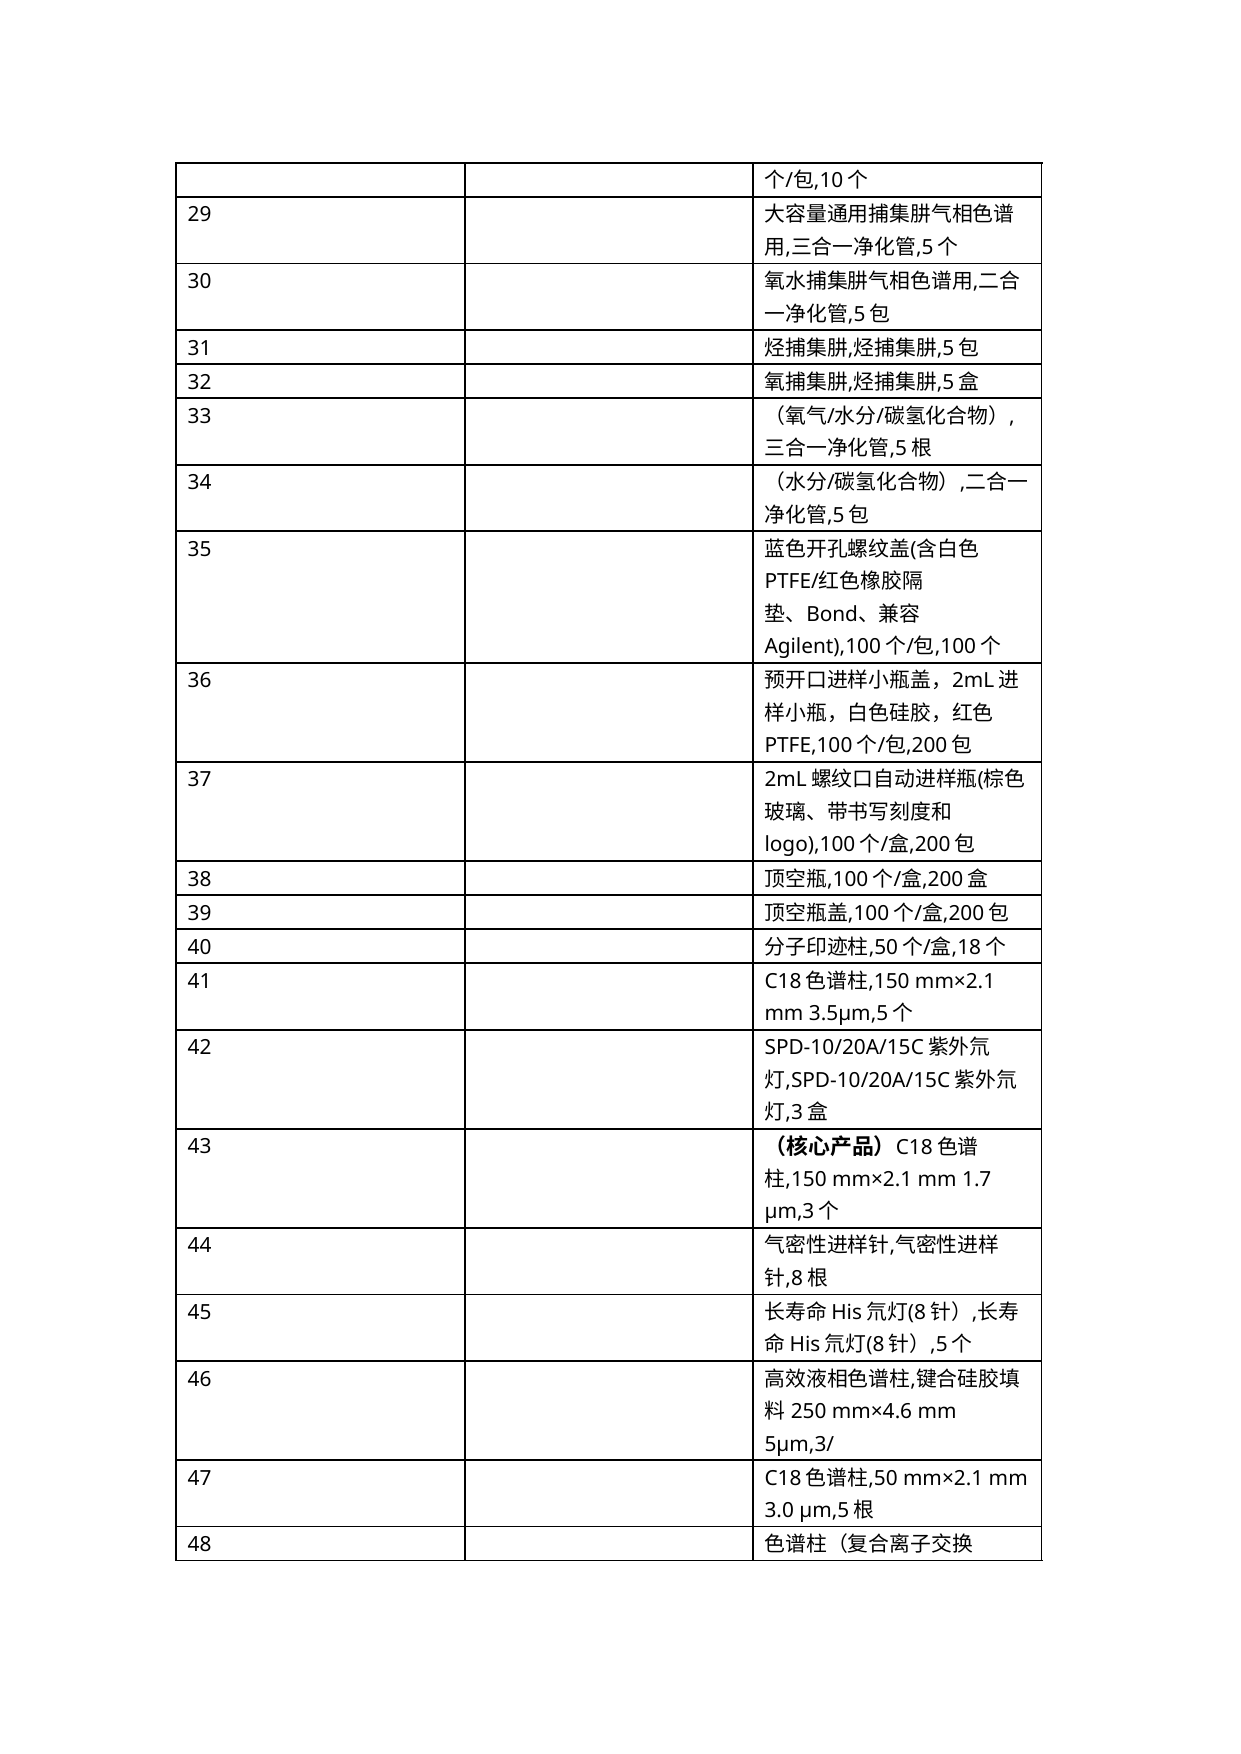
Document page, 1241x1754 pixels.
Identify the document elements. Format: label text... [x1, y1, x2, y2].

table_cell 45 [177, 1295, 464, 1360]
table_cell 37 [177, 763, 464, 860]
table_cell [466, 1362, 752, 1459]
table_cell 32 [177, 365, 464, 397]
table_cell [466, 930, 752, 962]
table_cell 分子印迹柱,50个/盒,18个 [754, 930, 1041, 962]
table_cell [466, 365, 752, 397]
table_cell 烃捕集肼,烃捕集肼,5包 [754, 331, 1041, 363]
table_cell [754, 1527, 1041, 1560]
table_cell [754, 164, 1041, 196]
table_cell 36 [177, 664, 464, 761]
table_cell 44 [177, 1229, 464, 1293]
table_cell （核心产品）C18色谱柱,150 mm×2.1 mm 1.7 μm,3个 [754, 1130, 1041, 1227]
table_cell 28 [177, 164, 464, 196]
table_cell 预开口进样小瓶盖，2mL进样小瓶，白色硅胶，红色PTFE,100个/包,200包 [754, 664, 1041, 761]
table_cell [466, 1527, 752, 1560]
table_cell 蓝色开孔螺纹盖(含白色PTFE/红色橡胶隔垫、Bond、兼容Agilent),100个/包,100个 [754, 532, 1041, 662]
table_cell 46 [177, 1362, 464, 1459]
table_cell 35 [177, 532, 464, 662]
table_cell [466, 1295, 752, 1360]
table_cell （氧气/水分/碳氢化合物）,三合一净化管,5根 [754, 399, 1041, 464]
table_cell 气密性进样针,气密性进样针,8根 [754, 1229, 1041, 1293]
table_cell 33 [177, 399, 464, 464]
table_cell 氧水捕集肼气相色谱用,二合一净化管,5包 [754, 264, 1041, 329]
table_cell 31 [177, 331, 464, 363]
table_cell [466, 466, 752, 530]
table_cell 30 [177, 264, 464, 329]
table_cell [466, 1461, 752, 1526]
table_cell [466, 1031, 752, 1128]
table_cell [466, 896, 752, 928]
table_cell 41 [177, 964, 464, 1029]
table_cell 长寿命His氘灯(8针）,长寿命His氘灯(8针）,5个 [754, 1295, 1041, 1360]
table_cell [466, 862, 752, 894]
table_cell [466, 964, 752, 1029]
table_cell 39 [177, 896, 464, 928]
table_cell [466, 264, 752, 329]
table_cell （水分/碳氢化合物）,二合一净化管,5包 [754, 466, 1041, 530]
table_cell 40 [177, 930, 464, 962]
table_cell [466, 763, 752, 860]
table_cell [466, 1229, 752, 1293]
table_cell 47 [177, 1461, 464, 1526]
table_cell [466, 399, 752, 464]
table_cell 38 [177, 862, 464, 894]
table_cell [466, 164, 752, 196]
table_cell 2mL螺纹口自动进样瓶(棕色玻璃、带书写刻度和logo),100个/盒,200包 [754, 763, 1041, 860]
table_cell C18色谱柱,150 mm×2.1 mm 3.5μm,5个 [754, 964, 1041, 1029]
table_cell 34 [177, 466, 464, 530]
table_cell C18色谱柱,50 mm×2.1 mm 3.0 μm,5根 [754, 1461, 1041, 1526]
table_cell 29 [177, 198, 464, 263]
table_cell [466, 1130, 752, 1227]
table_cell 顶空瓶盖,100个/盒,200包 [754, 896, 1041, 928]
table_cell 顶空瓶,100个/盒,200盒 [754, 862, 1041, 894]
table_cell [466, 532, 752, 662]
table_cell 高效液相色谱柱,键合硅胶填料 250 mm×4.6 mm 5μm,3/ [754, 1362, 1041, 1459]
table_cell [466, 198, 752, 263]
table_cell 43 [177, 1130, 464, 1227]
table_cell [466, 331, 752, 363]
table_cell [466, 664, 752, 761]
table_cell 48 [177, 1527, 464, 1560]
table_cell SPD-10/20A/15C紫外氘灯,SPD-10/20A/15C紫外氘灯,3盒 [754, 1031, 1041, 1128]
table_cell 氧捕集肼,烃捕集肼,5盒 [754, 365, 1041, 397]
table_cell 42 [177, 1031, 464, 1128]
table_cell 大容量通用捕集肼气相色谱用,三合一净化管,5个 [754, 198, 1041, 263]
